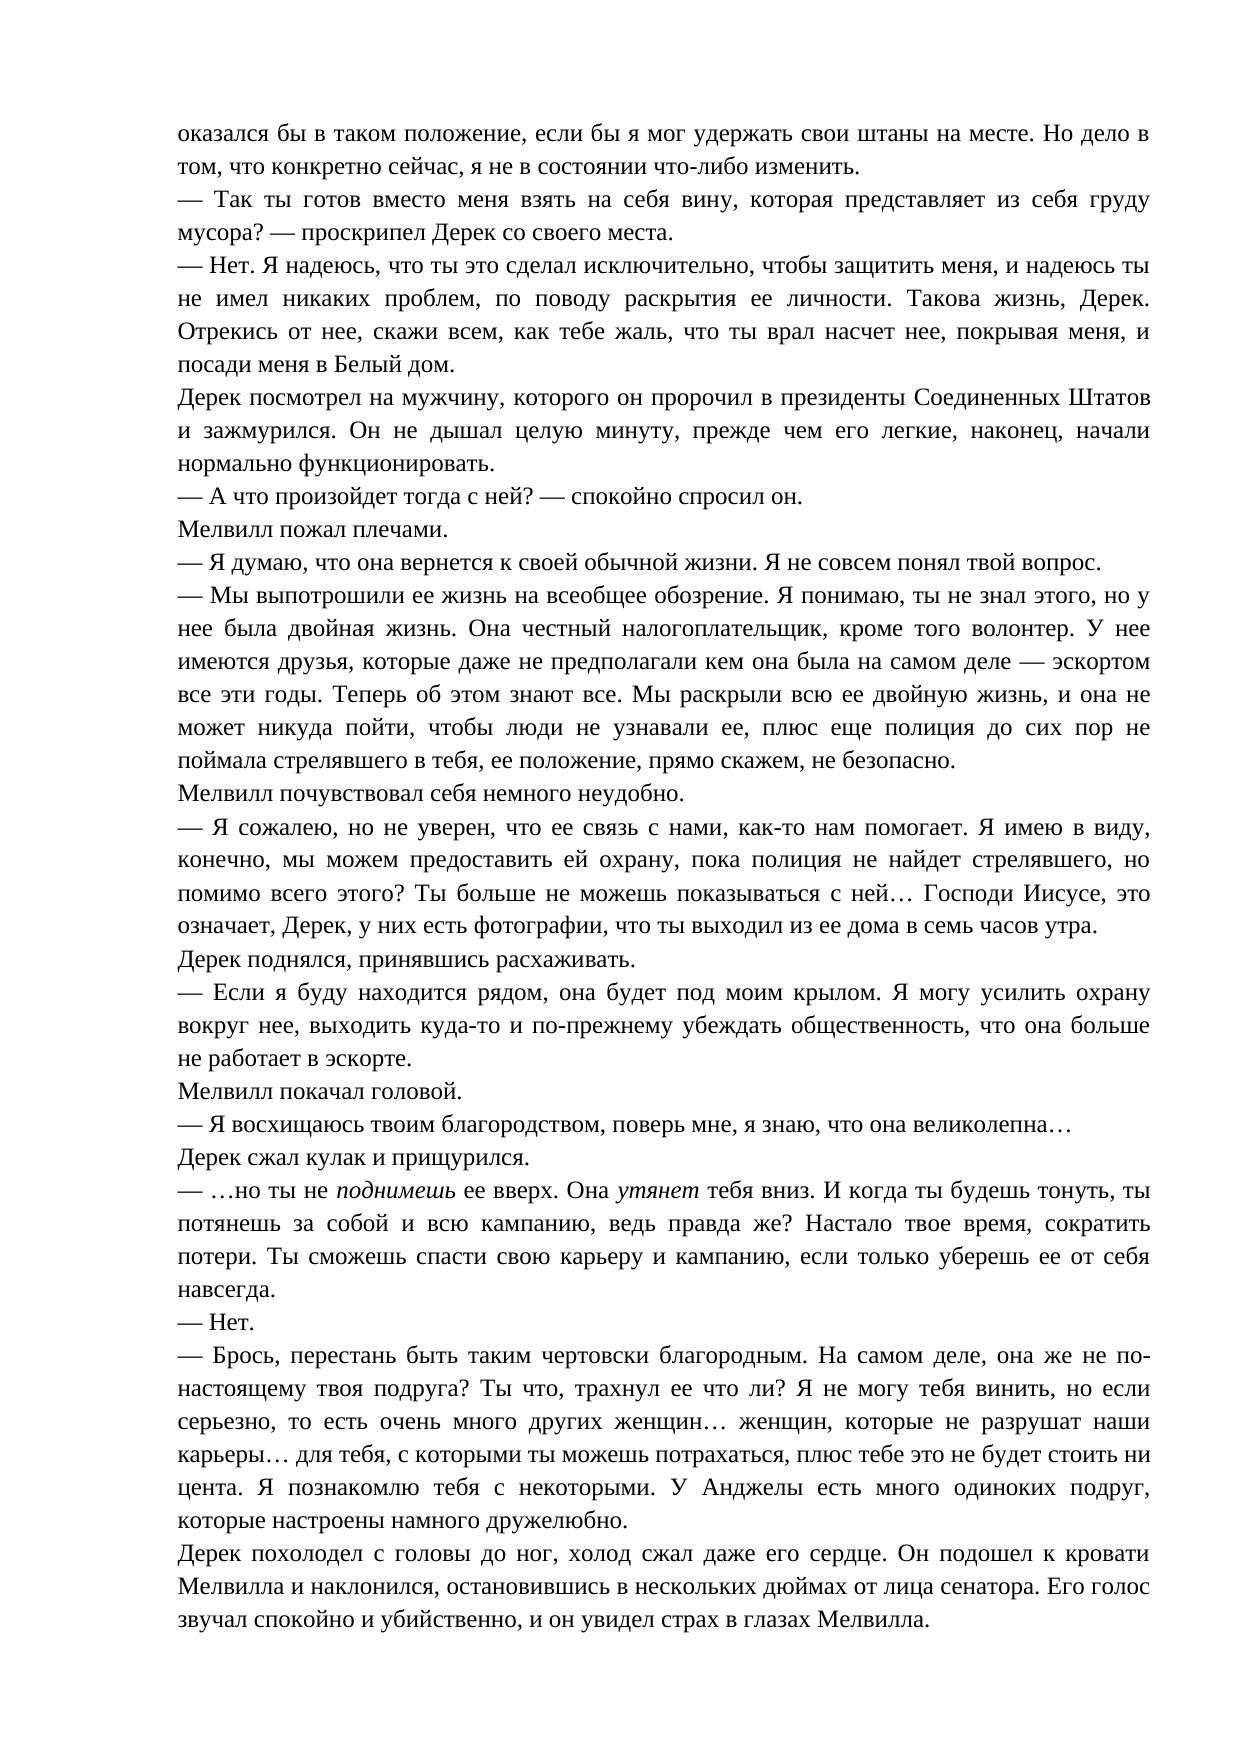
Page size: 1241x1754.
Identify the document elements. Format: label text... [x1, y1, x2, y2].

text Дерек сжал кулак и прищурился. [177, 1142, 1152, 1171]
text — Брось, перестань быть таким чертовски благородным. На самом деле, она же не по-настоящему твоя подруга? Ты что, трахнул ее что ли? Я не могу тебя винить, но если серьезно, то есть очень много других женщин… женщин, которые не разрушат наши карьеры… для тебя, с которыми ты можешь потрахаться, плюс тебе это не будет стоить ни цента. Я познакомлю тебя с некоторыми. У Анджелы есть много одиноких подруг, которые настроены намного дружелюбно. [177, 1340, 1152, 1534]
text Мелвилл покачал головой. [177, 1076, 1152, 1104]
text Мелвилл пожал плечами. [177, 514, 1152, 543]
text Мелвилл почувствовал себя немного неудобно. [177, 778, 1152, 807]
text Дерек поднялся, принявшись расхаживать. [177, 944, 1152, 972]
text — Я восхищаюсь твоим благородством, поверь мне, я знаю, что она великолепна… [177, 1109, 1152, 1137]
text — …но ты не поднимешь ее вверх. Она утянет тебя вниз. И когда ты будешь тонуть, ты потянешь за собой и всю кампанию, ведь правда же? Настало твое время, сократить потери. Ты сможешь спасти свою карьеру и кампанию, если только уберешь ее от себя навсегда. [177, 1175, 1152, 1303]
text — Мы выпотрошили ее жизнь на всеобщее обозрение. Я понимаю, ты не знал этого, но у нее была двойная жизнь. Она честный налогоплательщик, кроме того волонтер. У нее имеются друзья, которые даже не предполагали кем она была на самом деле — эскортом все эти годы. Теперь об этом знают все. Мы раскрыли всю ее двойную жизнь, и она не может никуда пойти, чтобы люди не узнавали ее, плюс еще полиция до сих пор не поймала стрелявшего в тебя, ее положение, прямо скажем, не безопасно. [177, 580, 1152, 774]
text — Так ты готов вместо меня взять на себя вину, которая представляет из себя груду мусора? — проскрипел Дерек со своего места. [177, 184, 1152, 246]
text Дерек похолодел с головы до ног, холод сжал даже его сердце. Он подошел к кровати Мелвилла и наклонился, остановившись в нескольких дюймах от лица сенатора. Его голос звучал спокойно и убийственно, и он увидел страх в глазах Мелвилла. [177, 1538, 1152, 1633]
text Дерек посмотрел на мужчину, которого он пророчил в президенты Соединенных Штатов и зажмурился. Он не дышал целую минуту, прежде чем его легкие, наконец, начали нормально функционировать. [177, 382, 1152, 477]
text — Я сожалею, но не уверен, что ее связь с нами, как-то нам помогает. Я имею в виду, конечно, мы можем предоставить ей охрану, пока полиция не найдет стрелявшего, но помимо всего этого? Ты больше не можешь показываться с ней… Господи Иисусе, это означает, Дерек, у них есть фотографии, что ты выходил из ее дома в семь часов утра. [177, 812, 1152, 939]
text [177, 118, 1152, 180]
text — А что произойдет тогда с ней? — спокойно спросил он. [177, 481, 1152, 510]
text — Я думаю, что она вернется к своей обычной жизни. Я не совсем понял твой вопрос. [177, 547, 1152, 576]
text — Если я буду находится рядом, она будет под моим крылом. Я могу усилить охрану вокруг нее, выходить куда-то и по-прежнему убеждать общественность, что она больше не работает в эскорте. [177, 977, 1152, 1071]
text — Нет. [177, 1307, 1152, 1336]
text — Нет. Я надеюсь, что ты это сделал исключительно, чтобы защитить меня, и надеюсь ты не имел никаких проблем, по поводу раскрытия ее личности. Такова жизнь, Дерек. Отрекись от нее, скажи всем, как тебе жаль, что ты врал насчет нее, покрывая меня, и посади меня в Белый дом. [177, 250, 1152, 378]
